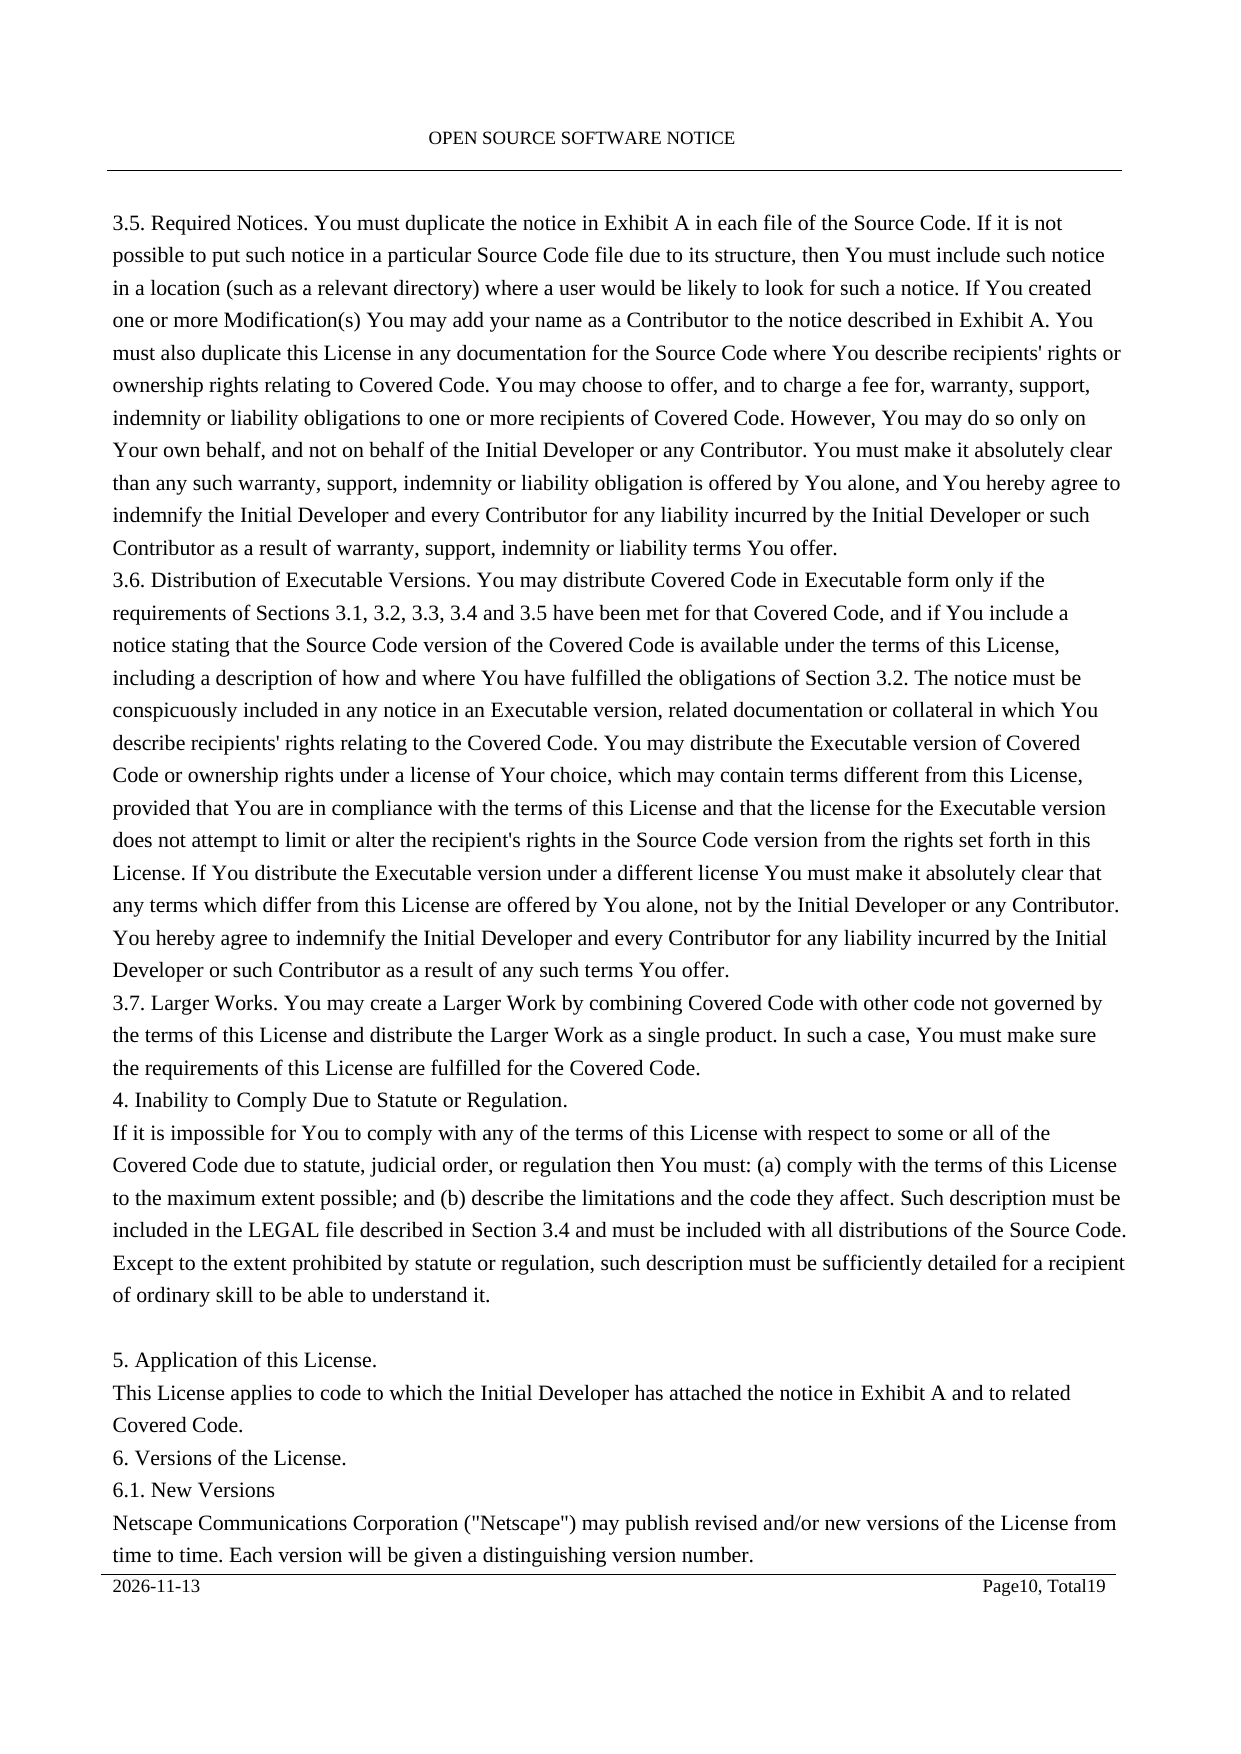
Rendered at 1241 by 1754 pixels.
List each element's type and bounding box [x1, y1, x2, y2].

text [112, 206, 1128, 1571]
